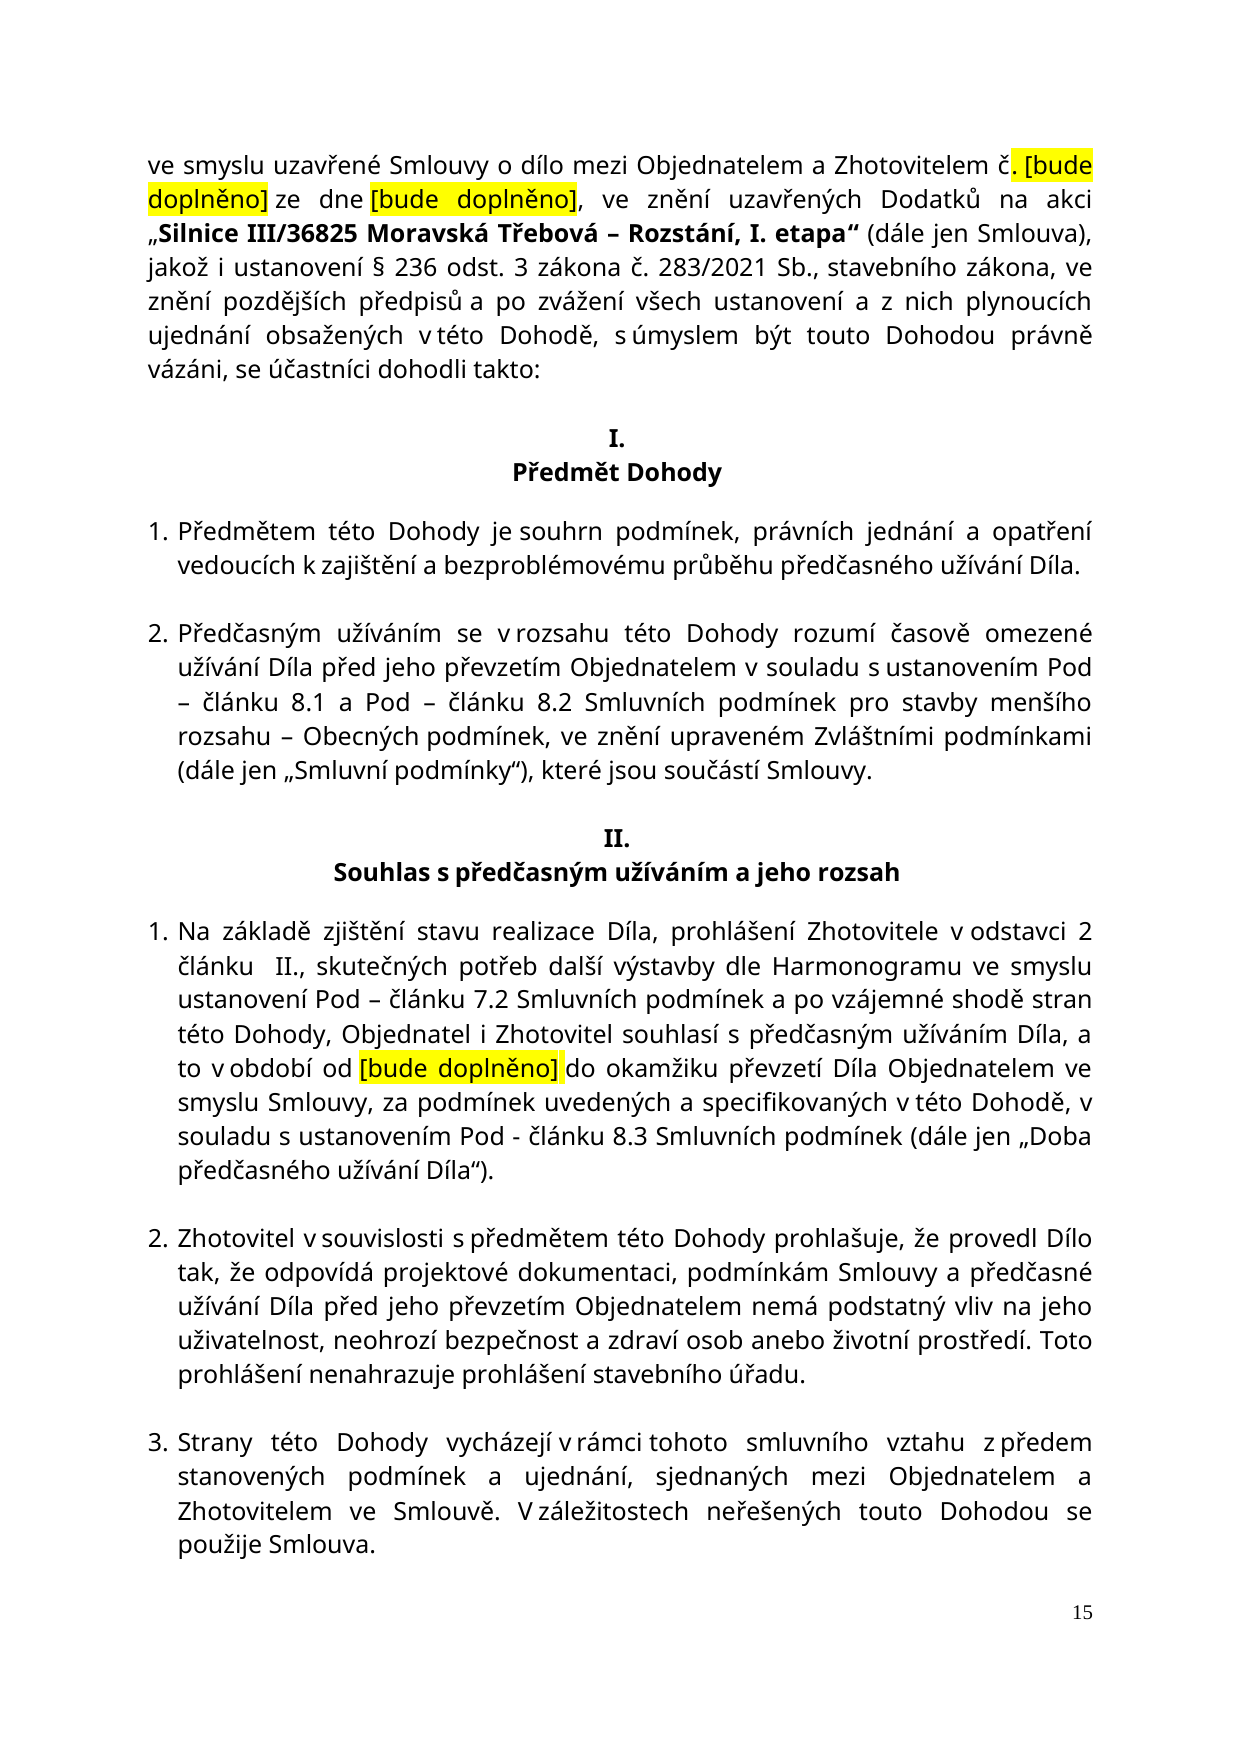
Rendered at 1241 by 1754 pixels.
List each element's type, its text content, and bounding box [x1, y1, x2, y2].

list Na základě zjištění stavu realizace Díla, prohlášení Zhotovitele v odstavci 2 článku II., skutečných potřeb další výstavby dle Harmonogramu ve smyslu ustanovení Pod – článku 7.2 Smluvních podmínek a po vzájemné shodě stran této Dohody, Objednatel i Zhotovitel souhlasí s předčasným užíváním Díla, a to v období od [bude doplněno] do okamžiku převzetí Díla Objednatelem ve smyslu Smlouvy, za podmínek uvedených a specifikovaných v této Dohodě, v souladu s ustanovením Pod - článku 8.3 Smluvních podmínek (dále jen „Doba předčasného užívání Díla“). [148, 914, 1093, 1187]
list Strany této Dohody vycházejí v rámci tohoto smluvního vztahu z předem stanovených podmínek a ujednání, sjednaných mezi Objednatelem a Zhotovitelem ve Smlouvě. V záležitostech neřešených touto Dohodou se použije Smlouva. [148, 1425, 1093, 1561]
list Předmětem této Dohody je souhrn podmínek, právních jednání a opatření vedoucích k zajištění a bezproblémovému průběhu předčasného užívání Díla. [148, 514, 1093, 582]
text Souhlas s předčasným užíváním a jeho rozsah [148, 854, 1093, 888]
text II. [148, 820, 1093, 854]
list Předčasným užíváním se v rozsahu této Dohody rozumí časově omezené užívání Díla před jeho převzetím Objednatelem v souladu s ustanovením Pod – článku 8.1 a Pod – článku 8.2 Smluvních podmínek pro stavby menšího rozsahu – Obecných podmínek, ve znění upraveném Zvláštními podmínkami (dále jen „Smluvní podmínky“), které jsou součástí Smlouvy. [148, 616, 1093, 786]
text I. [148, 420, 1093, 454]
text ve smyslu uzavřené Smlouvy o dílo mezi Objednatelem a Zhotovitelem č. [bude doplněno] ze dne [bude doplněno], ve znění uzavřených Dodatků na akci „Silnice III/36825 Moravská Třebová – Rozstání, I. etapa“ (dále jen Smlouva), jakož i ustanovení § 236 odst. 3 zákona č. 283/2021 Sb., stavebního zákona, ve znění pozdějších předpisů a po zvážení všech ustanovení a z nich plynoucích ujednání obsažených v této Dohodě, s úmyslem být touto Dohodou právně vázáni, se účastníci dohodli takto: [148, 148, 1093, 386]
text Předmět Dohody [148, 454, 1093, 488]
list Zhotovitel v souvislosti s předmětem této Dohody prohlašuje, že provedl Dílo tak, že odpovídá projektové dokumentaci, podmínkám Smlouvy a předčasné užívání Díla před jeho převzetím Objednatelem nemá podstatný vliv na jeho uživatelnost, neohrozí bezpečnost a zdraví osob anebo životní prostředí. Toto prohlášení nenahrazuje prohlášení stavebního úřadu. [148, 1221, 1093, 1391]
